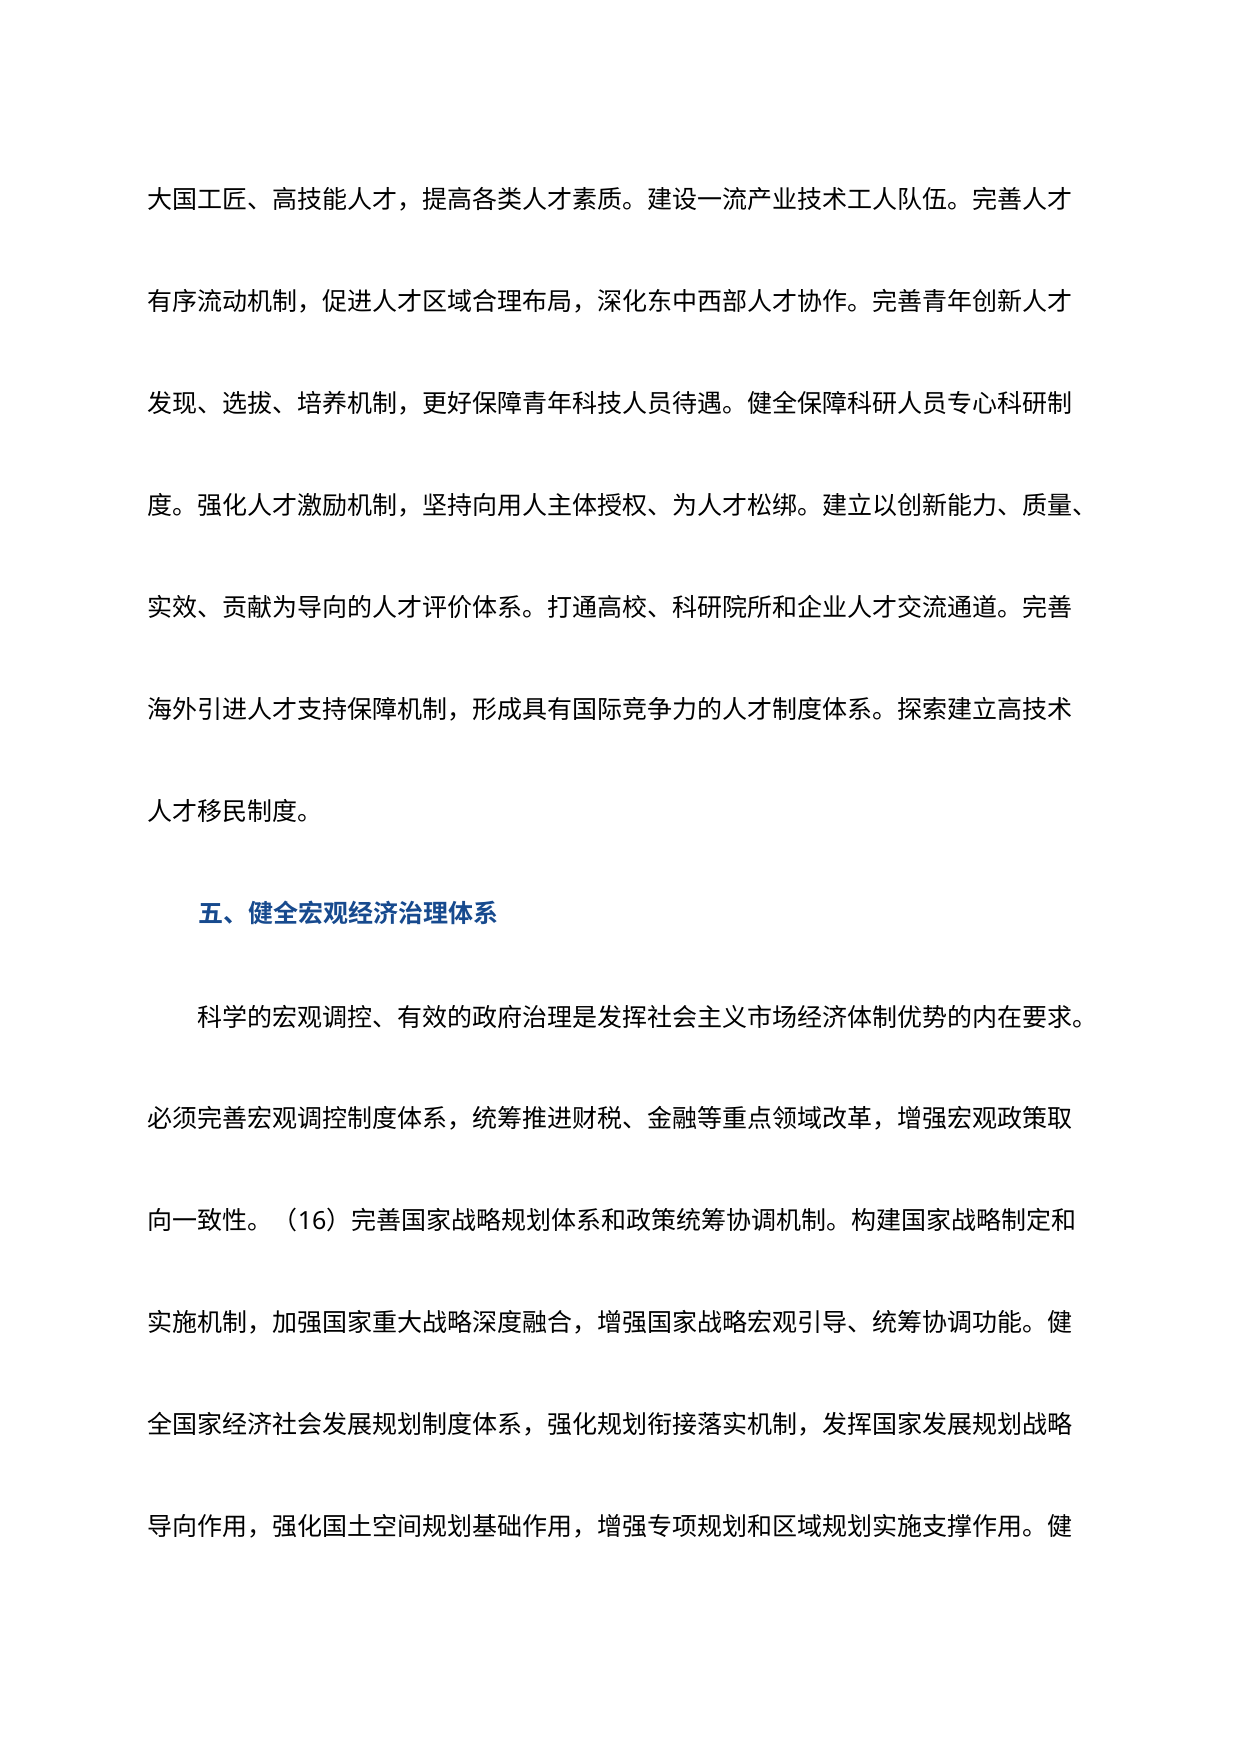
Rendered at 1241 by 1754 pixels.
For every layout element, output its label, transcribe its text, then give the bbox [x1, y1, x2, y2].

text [148, 981, 1092, 1558]
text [148, 164, 1092, 843]
text 五、健全宏观经济治理体系 [148, 878, 1092, 946]
